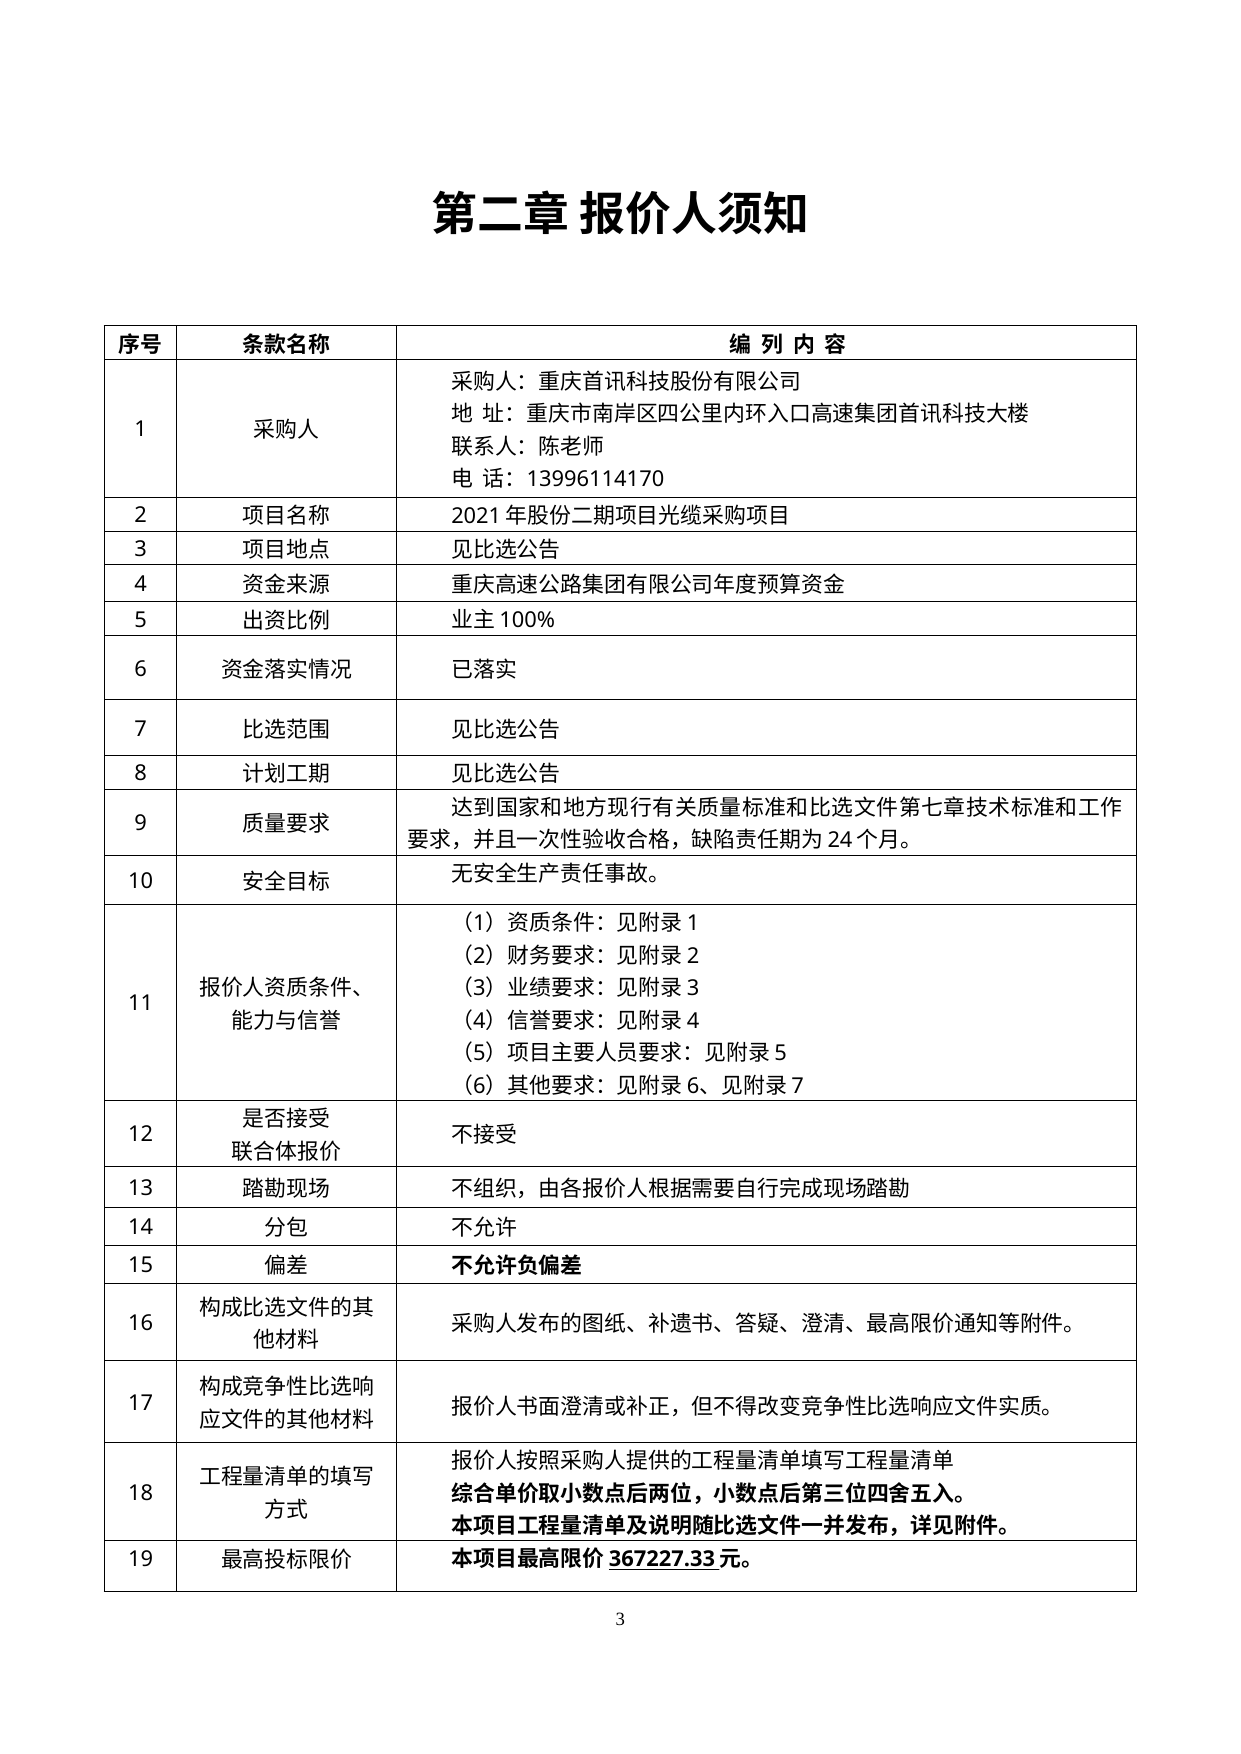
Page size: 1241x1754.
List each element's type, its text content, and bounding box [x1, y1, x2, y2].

table_cell 16 [105, 1284, 176, 1360]
table_cell 最高投标限价 [177, 1541, 396, 1591]
table_cell 偏差 [177, 1246, 396, 1283]
table_cell 报价人书面澄清或补正，但不得改变竞争性比选响应文件实质。 [397, 1361, 1136, 1442]
table_cell 19 [105, 1541, 176, 1591]
table_cell 3 [105, 532, 176, 564]
table_cell 15 [105, 1246, 176, 1283]
table_cell 采购人 [177, 360, 396, 497]
table_cell 已落实 [397, 636, 1136, 699]
table_cell 资金落实情况 [177, 636, 396, 699]
table_cell 项目名称 [177, 498, 396, 531]
table_cell 工程量清单的填写方式 [177, 1443, 396, 1540]
table_cell 9 [105, 790, 176, 854]
table_cell 出资比例 [177, 602, 396, 635]
table_cell 比选范围 [177, 700, 396, 755]
table_cell 12 [105, 1101, 176, 1166]
table_cell 报价人按照采购人提供的工程量清单填写工程量清单 综合单价取小数点后两位，小数点后第三位四舍五入。 本项目工程量清单及说明随比选文件一并发布，详见附件。 [397, 1443, 1136, 1540]
table_cell 报价人资质条件、能力与信誉 [177, 905, 396, 1100]
table_cell 业主100% [397, 602, 1136, 635]
table_cell 4 [105, 565, 176, 601]
table_cell 项目地点 [177, 532, 396, 564]
table_cell 见比选公告 [397, 756, 1136, 788]
table_header 条款名称 [177, 326, 396, 359]
table_cell 安全目标 [177, 856, 396, 904]
table_cell 不允许 [397, 1208, 1136, 1245]
table_cell 6 [105, 636, 176, 699]
table_cell 18 [105, 1443, 176, 1540]
table_cell 构成竞争性比选响应文件的其他材料 [177, 1361, 396, 1442]
table_cell 踏勘现场 [177, 1167, 396, 1207]
table_header 编 列 内 容 [397, 326, 1136, 359]
table_cell 10 [105, 856, 176, 904]
table_cell 7 [105, 700, 176, 755]
table_cell 构成比选文件的其他材料 [177, 1284, 396, 1360]
table_cell 13 [105, 1167, 176, 1207]
table_cell 2 [105, 498, 176, 531]
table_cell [397, 1541, 1136, 1591]
table_cell 8 [105, 756, 176, 788]
table_header 序号 [105, 326, 176, 359]
table_cell 质量要求 [177, 790, 396, 854]
table_cell 分包 [177, 1208, 396, 1245]
table_cell 采购人：重庆首讯科技股份有限公司 地 址：重庆市南岸区四公里内环入口高速集团首讯科技大楼 联系人：陈老师 电 话：13996114170 [397, 360, 1136, 497]
table_cell 17 [105, 1361, 176, 1442]
table_cell 见比选公告 [397, 700, 1136, 755]
table_cell 不组织，由各报价人根据需要自行完成现场踏勘 [397, 1167, 1136, 1207]
subtitle 第二章 报价人须知 [118, 162, 1122, 259]
table_cell 11 [105, 905, 176, 1100]
table_cell 是否接受 联合体报价 [177, 1101, 396, 1166]
table_cell （1）资质条件：见附录1 （2）财务要求：见附录2 （3）业绩要求：见附录3 （4）信誉要求：见附录4 （5）项目主要人员要求：见附录5 （6）其他要求：见附录6、见附录7 [397, 905, 1136, 1100]
table_cell 无安全生产责任事故。 [397, 856, 1136, 904]
table_cell 1 [105, 360, 176, 497]
table_cell 采购人发布的图纸、补遗书、答疑、澄清、最高限价通知等附件。 [397, 1284, 1136, 1360]
table_cell 见比选公告 [397, 532, 1136, 564]
table_cell 14 [105, 1208, 176, 1245]
table_cell 5 [105, 602, 176, 635]
table_cell 重庆高速公路集团有限公司年度预算资金 [397, 565, 1136, 601]
table_cell 达到国家和地方现行有关质量标准和比选文件第七章技术标准和工作要求，并且一次性验收合格，缺陷责任期为24个月。 [397, 790, 1136, 854]
table_cell 不接受 [397, 1101, 1136, 1166]
table_cell 资金来源 [177, 565, 396, 601]
table_cell 计划工期 [177, 756, 396, 788]
table_cell 不允许负偏差 [397, 1246, 1136, 1283]
table_cell 2021年股份二期项目光缆采购项目 [397, 498, 1136, 531]
